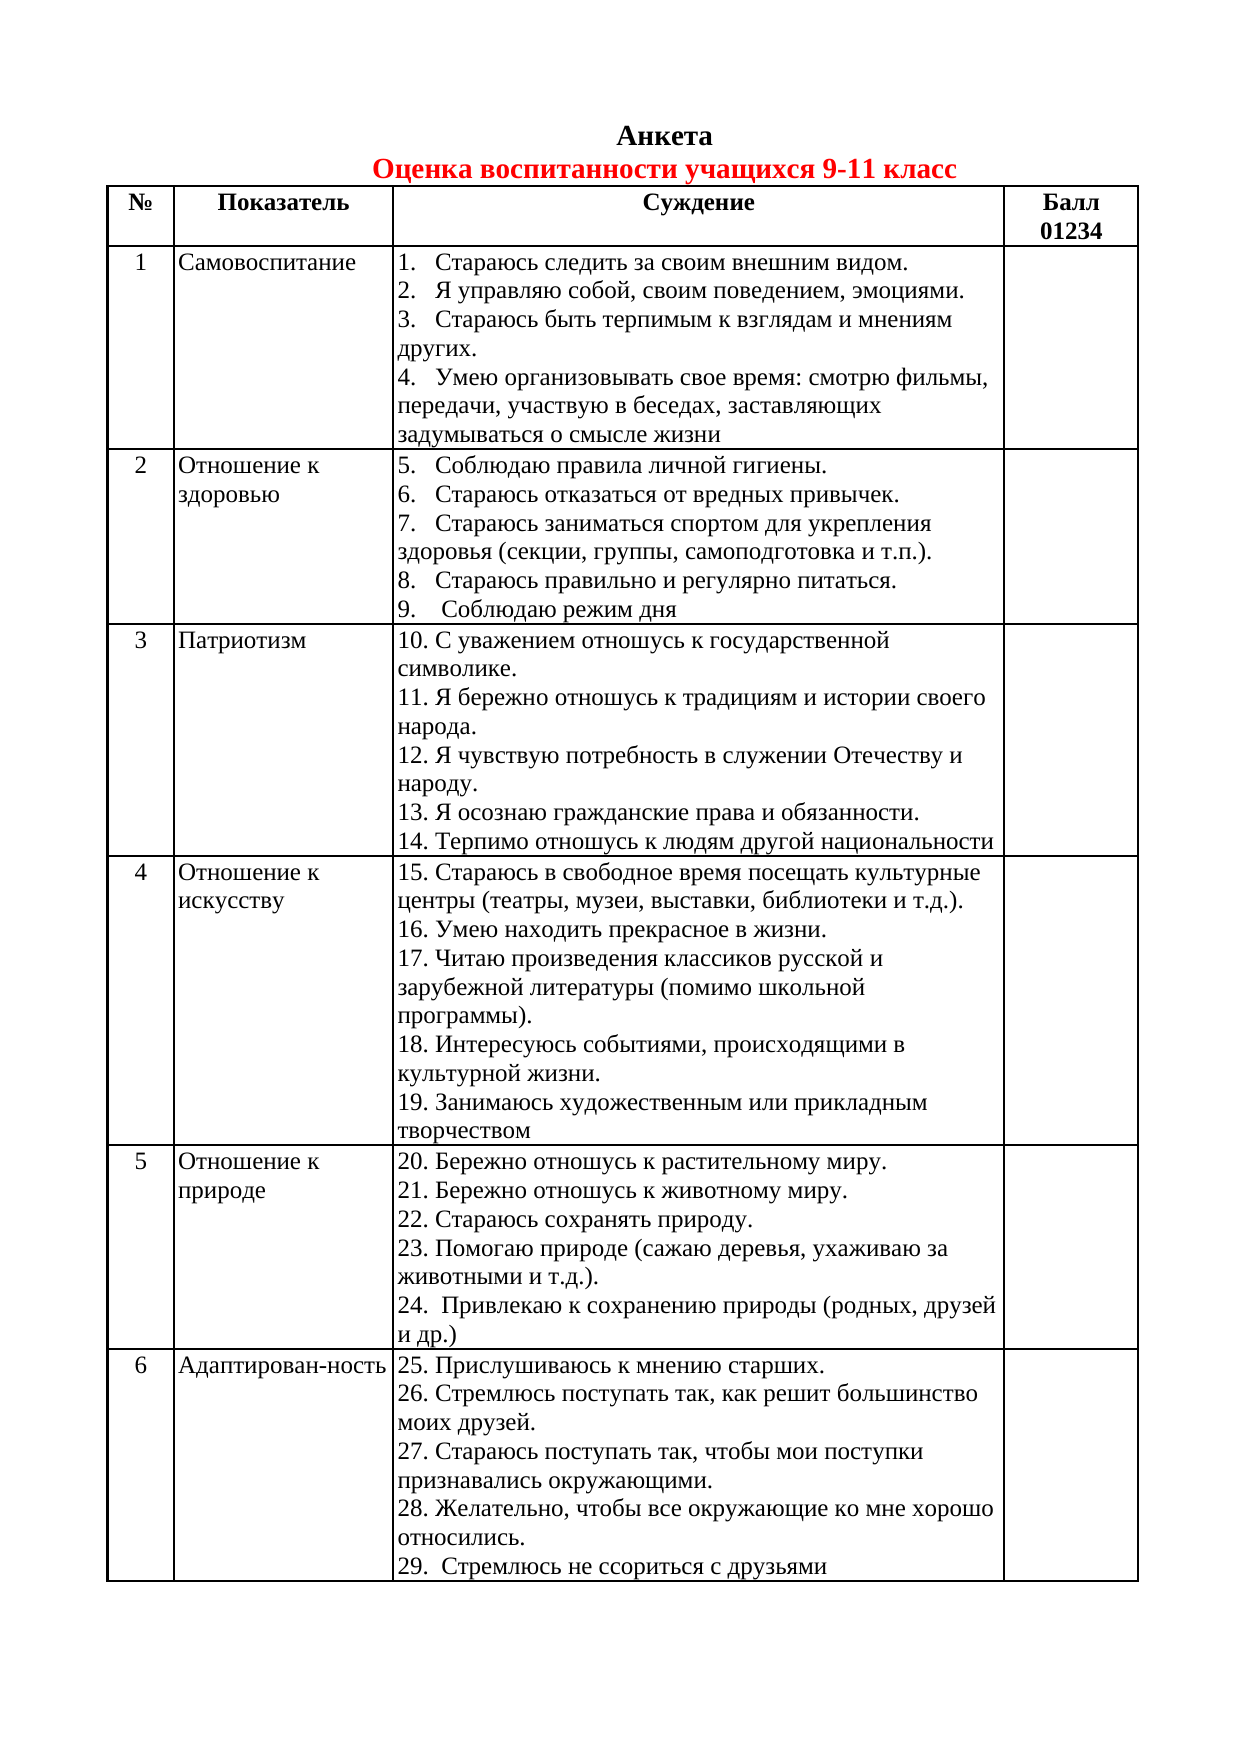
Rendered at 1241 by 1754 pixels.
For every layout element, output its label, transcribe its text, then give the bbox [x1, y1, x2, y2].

table_cell 1. Стараюсь следить за своим внешним видом. 2. Я управляю собой, своим поведением, эмоциями. 3. Стараюсь быть терпимым к взглядам и мнениям других. 4. Умею организовывать свое время: смотрю фильмы, передачи, участвую в беседах, заставляющих задумываться о смысле жизни [394, 247, 1003, 448]
table_cell 4 [109, 857, 173, 1144]
table_cell 6 [109, 1350, 173, 1580]
table_cell 1 [109, 247, 173, 448]
table_cell 20. Бережно отношусь к растительному миру. 21. Бережно отношусь к животному миру. 22. Стараюсь сохранять природу. 23. Помогаю природе (сажаю деревья, ухаживаю за животными и т.д.). 24. Привлекаю к сохранению природы (родных, друзей и др.) [394, 1146, 1003, 1348]
table_cell Адаптирован-ность [175, 1350, 392, 1580]
table_cell 10. С уважением отношусь к государственной символике. 11. Я бережно отношусь к традициям и истории своего народа. 12. Я чувствую потребность в служении Отечеству и народу. 13. Я осознаю гражданские права и обязанности. 14. Терпимо отношусь к людям другой национальности [394, 625, 1003, 855]
text Анкета [177, 118, 1152, 152]
table_cell 2 [109, 450, 173, 623]
table_header № [109, 187, 173, 245]
table_cell 3 [109, 625, 173, 855]
table_cell 5 [109, 1146, 173, 1348]
table_cell Отношение к природе [175, 1146, 392, 1348]
text Оценка воспитанности учащихся 9-11 класс [177, 152, 1152, 185]
table_cell [1005, 857, 1137, 1144]
table_header Балл 01234 [1005, 187, 1137, 245]
table_cell Отношение к здоровью [175, 450, 392, 623]
table_cell [1005, 450, 1137, 623]
table_cell [1005, 1146, 1137, 1348]
table_cell 5. Соблюдаю правила личной гигиены. 6. Стараюсь отказаться от вредных привычек. 7. Стараюсь заниматься спортом для укрепления здоровья (секции, группы, самоподготовка и т.п.). 8. Стараюсь правильно и регулярно питаться. 9. Соблюдаю режим дня [394, 450, 1003, 623]
table_header Показатель [175, 187, 392, 245]
table_cell [1005, 625, 1137, 855]
table_cell Самовоспитание [175, 247, 392, 448]
table_header Суждение [394, 187, 1003, 245]
table_cell [1005, 247, 1137, 448]
table_cell 25. Прислушиваюсь к мнению старших. 26. Стремлюсь поступать так, как решит большинство моих друзей. 27. Стараюсь поступать так, чтобы мои поступки признавались окружающими. 28. Желательно, чтобы все окружающие ко мне хорошо относились. 29. Стремлюсь не ссориться с друзьями [394, 1350, 1003, 1580]
table_cell Отношение к искусству [175, 857, 392, 1144]
table_cell Патриотизм [175, 625, 392, 855]
table_cell [1005, 1350, 1137, 1580]
table_cell 15. Стараюсь в свободное время посещать культурные центры (театры, музеи, выставки, библиотеки и т.д.). 16. Умею находить прекрасное в жизни. 17. Читаю произведения классиков русской и зарубежной литературы (помимо школьной программы). 18. Интересуюсь событиями, происходящими в культурной жизни. 19. Занимаюсь художественным или прикладным творчеством [394, 857, 1003, 1144]
